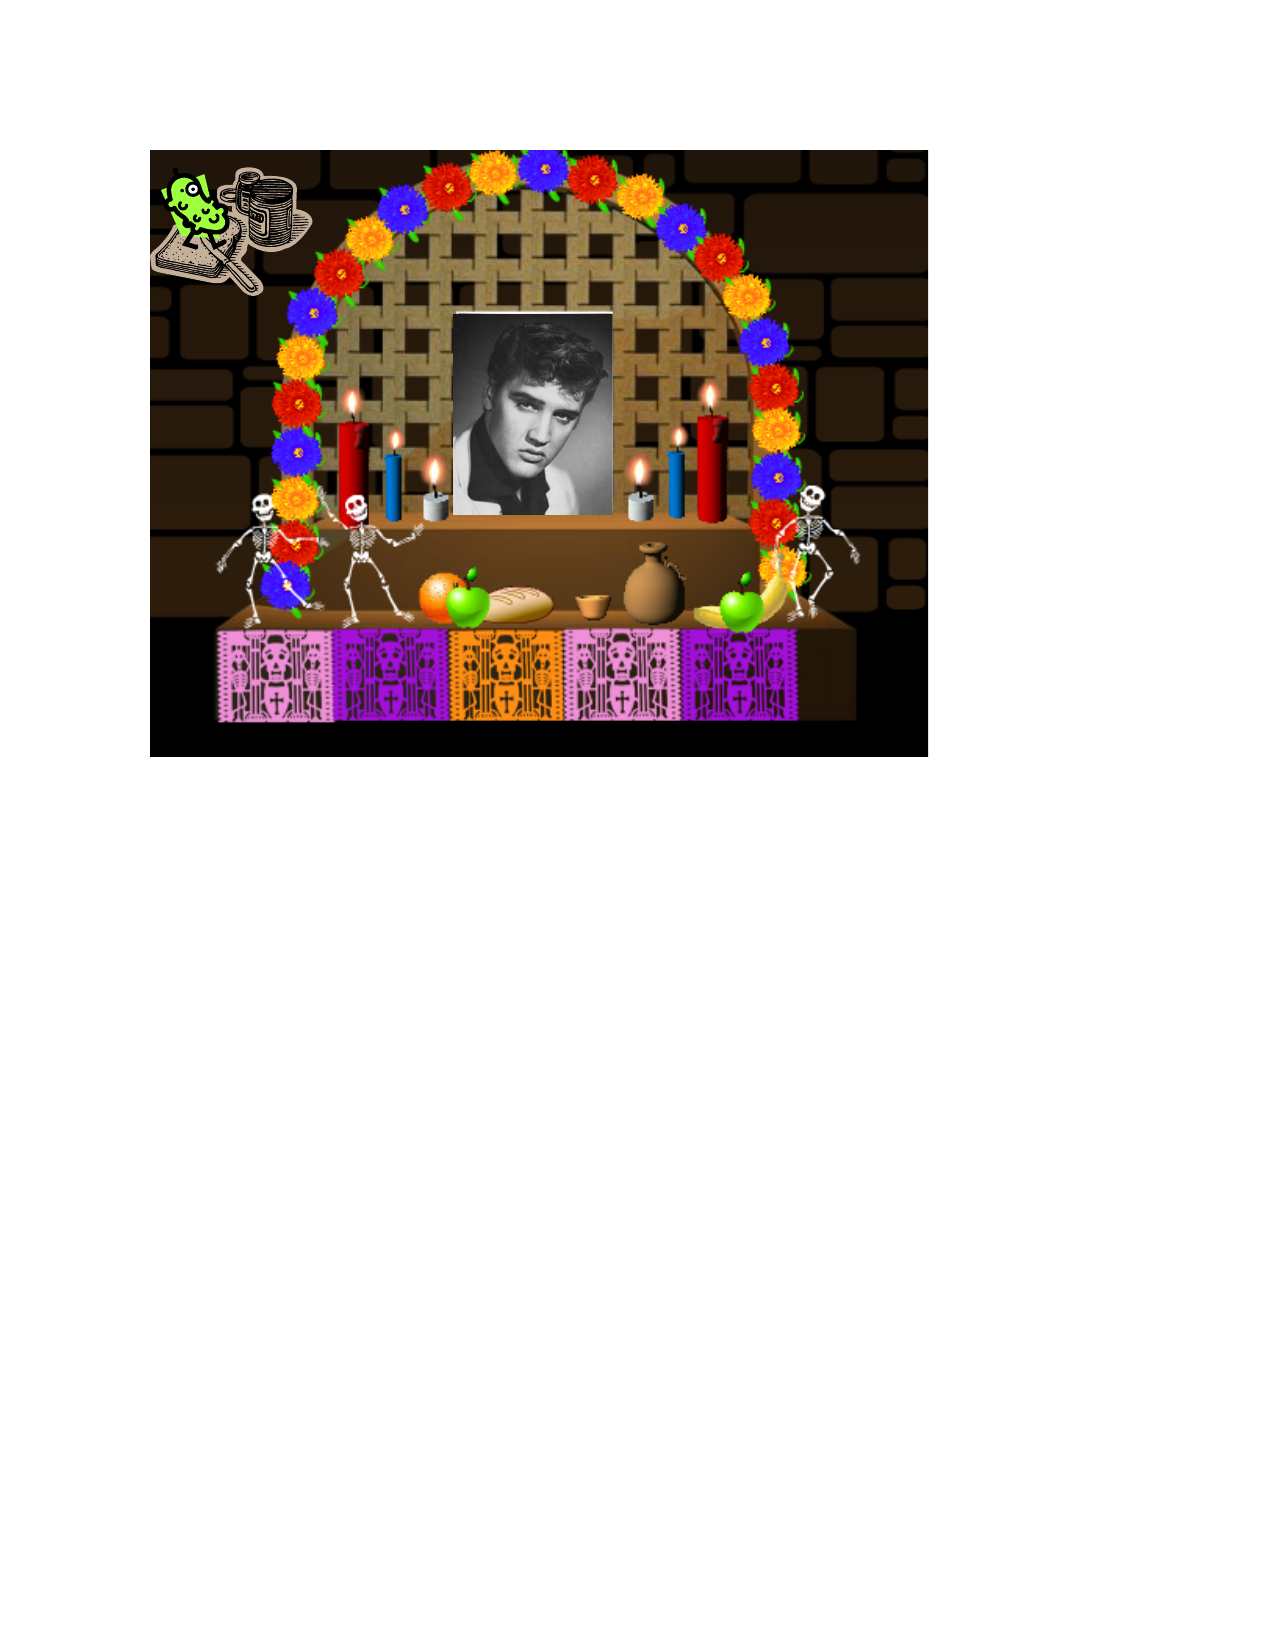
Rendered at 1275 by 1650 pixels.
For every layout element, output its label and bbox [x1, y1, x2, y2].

picture [150, 150, 929, 757]
